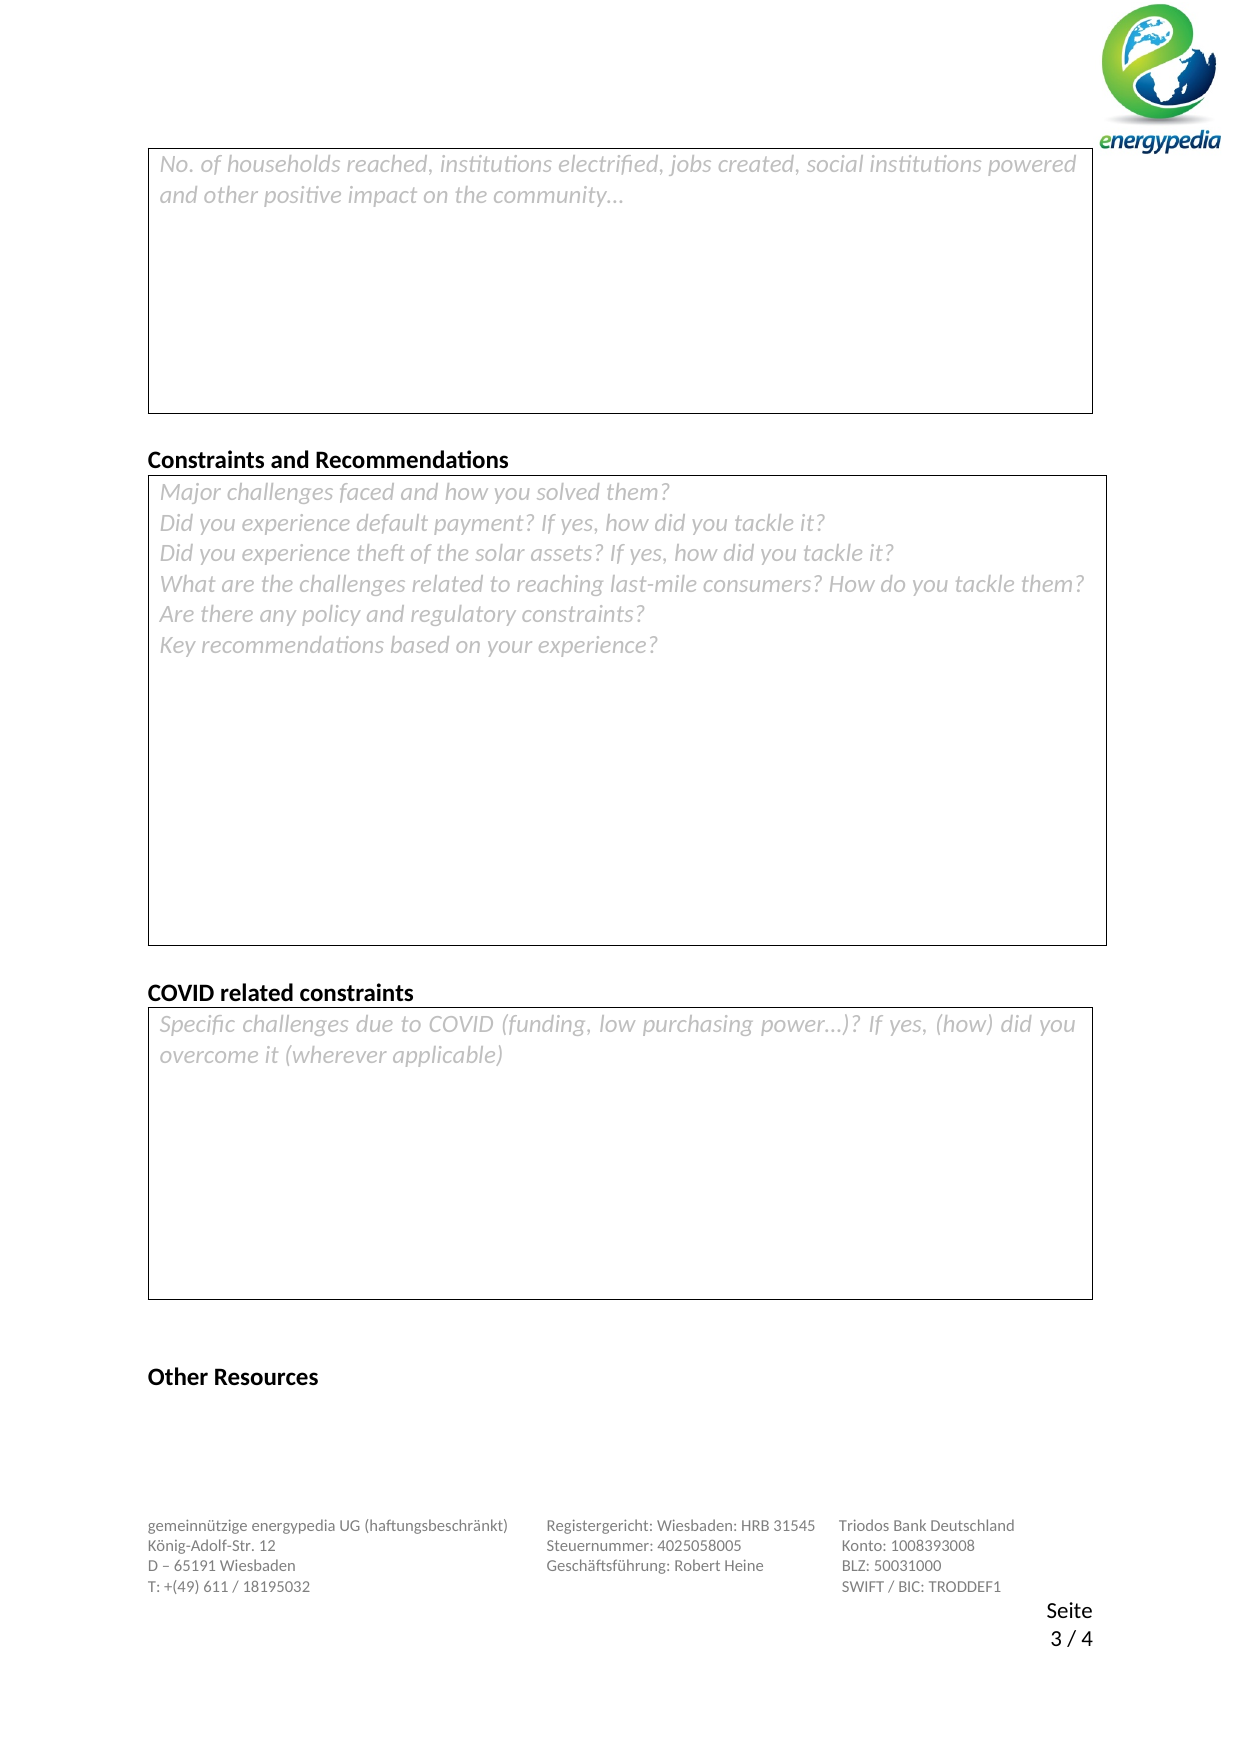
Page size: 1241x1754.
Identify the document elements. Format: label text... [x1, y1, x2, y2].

text COVID related constraints [148, 977, 1093, 1007]
table_header Specific challenges due to COVID (funding, low purchasing power…)? If yes, (how) did you overcome it (wherever applicable) [149, 1008, 1092, 1299]
picture [1092, 2, 1222, 156]
text Other Resources [148, 1361, 1093, 1391]
table_header Major challenges faced and how you solved them? Did you experience default payment? If yes, how did you tackle it? Did you experience theft of the solar assets? If yes, how did you tackle it? What are the challenges related to reaching last-mile consumers? How do you tackle them? Are there any policy and regulatory constraints? Key recommendations based on your experience? [149, 476, 1106, 945]
table_header No. of households reached, institutions electrified, jobs created, social institutions powered and other positive impact on the community… [149, 149, 1092, 413]
text Constraints and Recommendations [148, 445, 1093, 475]
